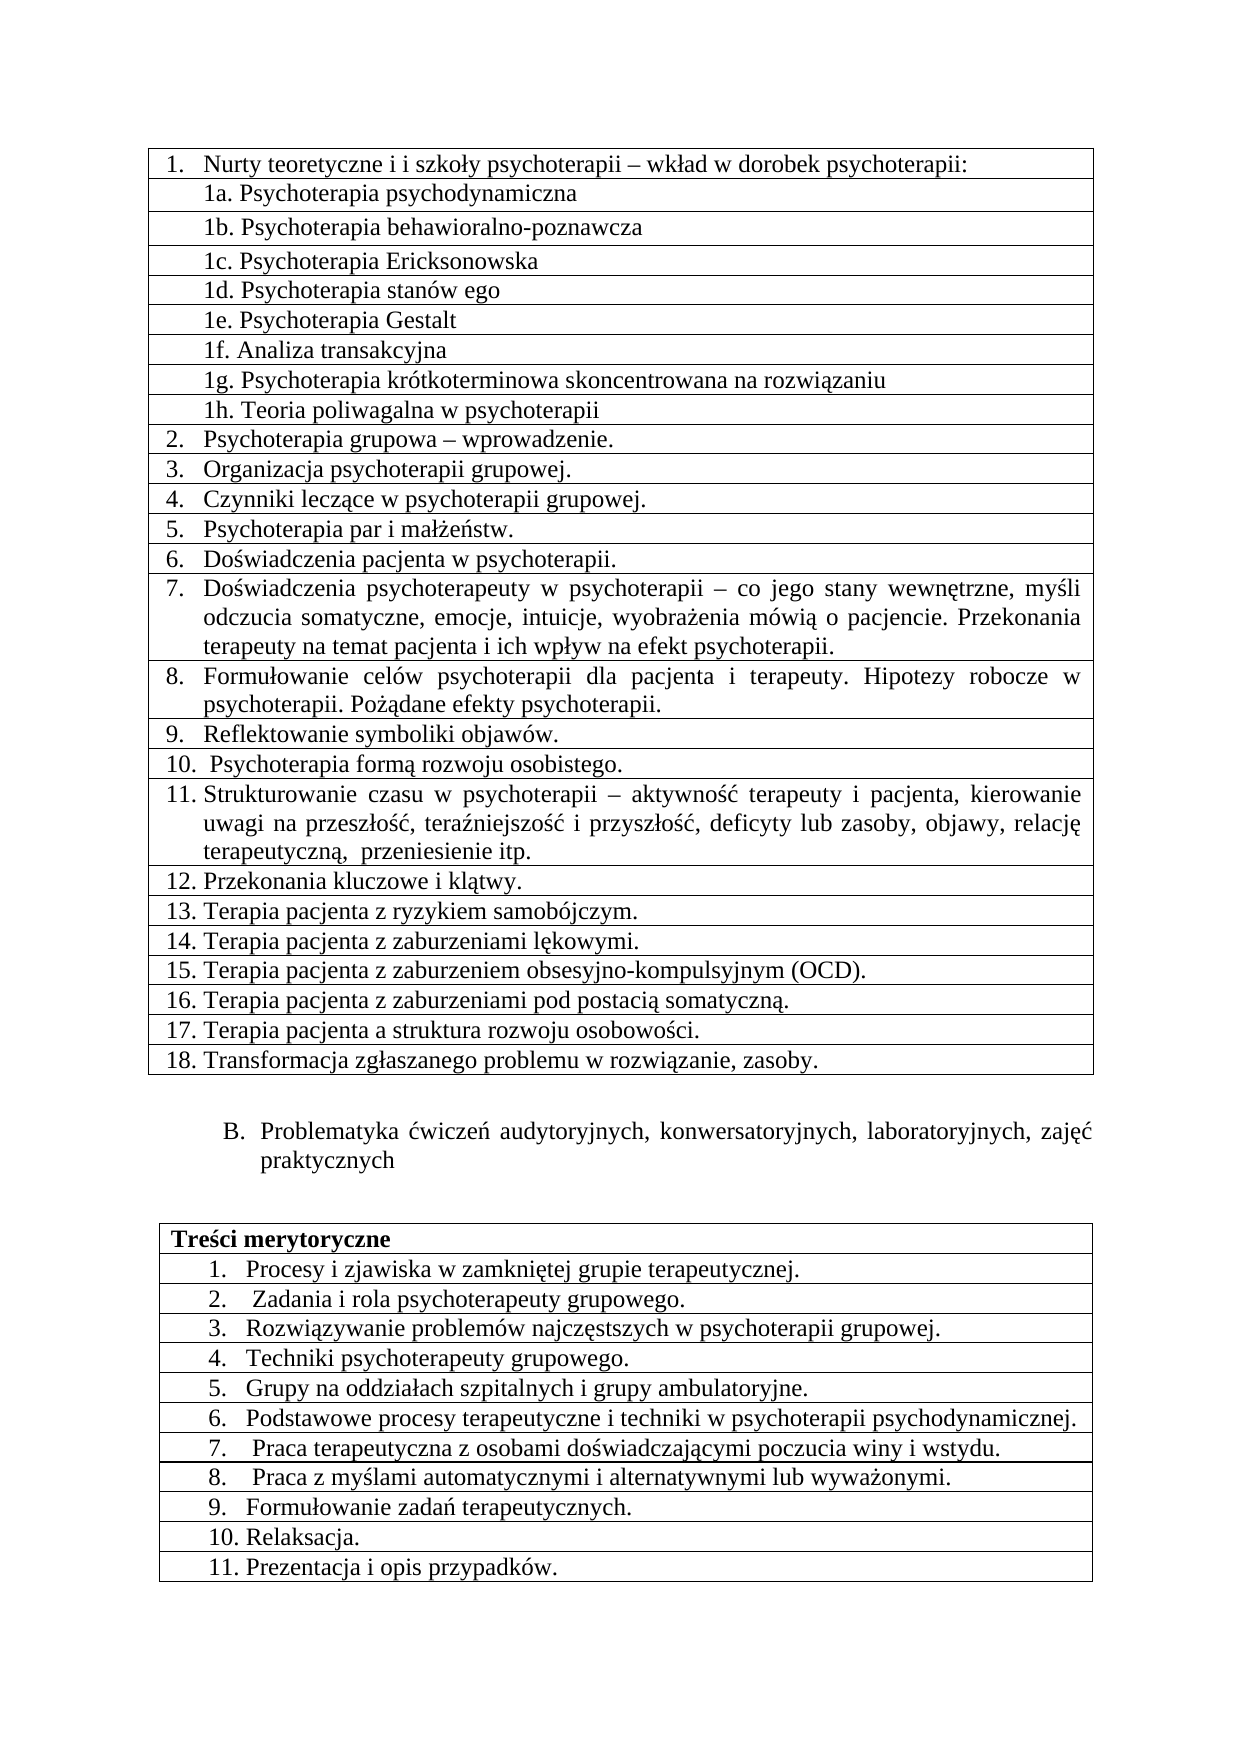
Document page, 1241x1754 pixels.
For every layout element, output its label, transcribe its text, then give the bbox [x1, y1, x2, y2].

table_cell 1g. Psychoterapia krótkoterminowa skoncentrowana na rozwiązaniu [149, 365, 1093, 394]
table_cell Rozwiązywanie problemów najczęstszych w psychoterapii grupowej. [160, 1314, 1092, 1342]
table_cell Czynniki leczące w psychoterapii grupowej. [149, 484, 1093, 513]
table_cell 1b. Psychoterapia behawioralno-poznawcza [149, 212, 1093, 245]
table_cell Reflektowanie symboliki objawów. [149, 719, 1093, 748]
table_cell Formułowanie zadań terapeutycznych. [160, 1492, 1092, 1521]
table_cell Terapia pacjenta z zaburzeniami pod postacią somatyczną. [149, 985, 1093, 1014]
table_cell 1d. Psychoterapia stanów ego [149, 276, 1093, 304]
table_cell Przekonania kluczowe i klątwy. [149, 866, 1093, 895]
table_cell Praca terapeutyczna z osobami doświadczającymi poczucia winy i wstydu. [160, 1433, 1092, 1461]
table_cell Nurty teoretyczne i i szkoły psychoterapii – wkład w dorobek psychoterapii: [149, 149, 1093, 177]
table_cell 1e. Psychoterapia Gestalt [149, 305, 1093, 334]
table_cell Prezentacja i opis przypadków. [160, 1552, 1092, 1581]
table_cell Psychoterapia formą rozwoju osobistego. [149, 749, 1093, 778]
table_cell Organizacja psychoterapii grupowej. [149, 454, 1093, 483]
table_cell Praca z myślami automatycznymi i alternatywnymi lub wyważonymi. [160, 1463, 1092, 1491]
table_cell Psychoterapia par i małżeństw. [149, 514, 1093, 543]
table_cell 1a. Psychoterapia psychodynamiczna [149, 179, 1093, 211]
table_cell Podstawowe procesy terapeutyczne i techniki w psychoterapii psychodynamicznej. [160, 1403, 1092, 1432]
table_cell Psychoterapia grupowa – wprowadzenie. [149, 425, 1093, 453]
table_cell Doświadczenia pacjenta w psychoterapii. [149, 544, 1093, 572]
table_cell Grupy na oddziałach szpitalnych i grupy ambulatoryjne. [160, 1373, 1092, 1402]
table_cell Terapia pacjenta z ryzykiem samobójczym. [149, 896, 1093, 925]
list Problematyka ćwiczeń audytoryjnych, konwersatoryjnych, laboratoryjnych, zajęć praktycznych [223, 1116, 1093, 1173]
table_header Treści merytoryczne [160, 1224, 1092, 1253]
table_cell Zadania i rola psychoterapeuty grupowego. [160, 1284, 1092, 1312]
table_cell Formułowanie celów psychoterapii dla pacjenta i terapeuty. Hipotezy robocze w psychoterapii. Pożądane efekty psychoterapii. [149, 661, 1093, 718]
table_cell Terapia pacjenta z zaburzeniem obsesyjno-kompulsyjnym (OCD). [149, 956, 1093, 984]
table_cell Transformacja zgłaszanego problemu w rozwiązanie, zasoby. [149, 1045, 1093, 1074]
table_cell Techniki psychoterapeuty grupowego. [160, 1343, 1092, 1372]
table_cell 1c. Psychoterapia Ericksonowska [149, 246, 1093, 274]
table_cell Terapia pacjenta z zaburzeniami lękowymi. [149, 926, 1093, 954]
table_cell Procesy i zjawiska w zamkniętej grupie terapeutycznej. [160, 1254, 1092, 1283]
table_cell 1f. Analiza transakcyjna [149, 335, 1093, 364]
table_cell Doświadczenia psychoterapeuty w psychoterapii – co jego stany wewnętrzne, myśli odczucia somatyczne, emocje, intuicje, wyobrażenia mówią o pacjencie. Przekonania terapeuty na temat pacjenta i ich wpływ na efekt psychoterapii. [149, 574, 1093, 660]
table_cell Relaksacja. [160, 1522, 1092, 1551]
table_cell Terapia pacjenta a struktura rozwoju osobowości. [149, 1015, 1093, 1044]
table_cell 1h. Teoria poliwagalna w psychoterapii [149, 395, 1093, 423]
table_cell Strukturowanie czasu w psychoterapii – aktywność terapeuty i pacjenta, kierowanie uwagi na przeszłość, teraźniejszość i przyszłość, deficyty lub zasoby, objawy, relację terapeutyczną, przeniesienie itp. [149, 779, 1093, 865]
